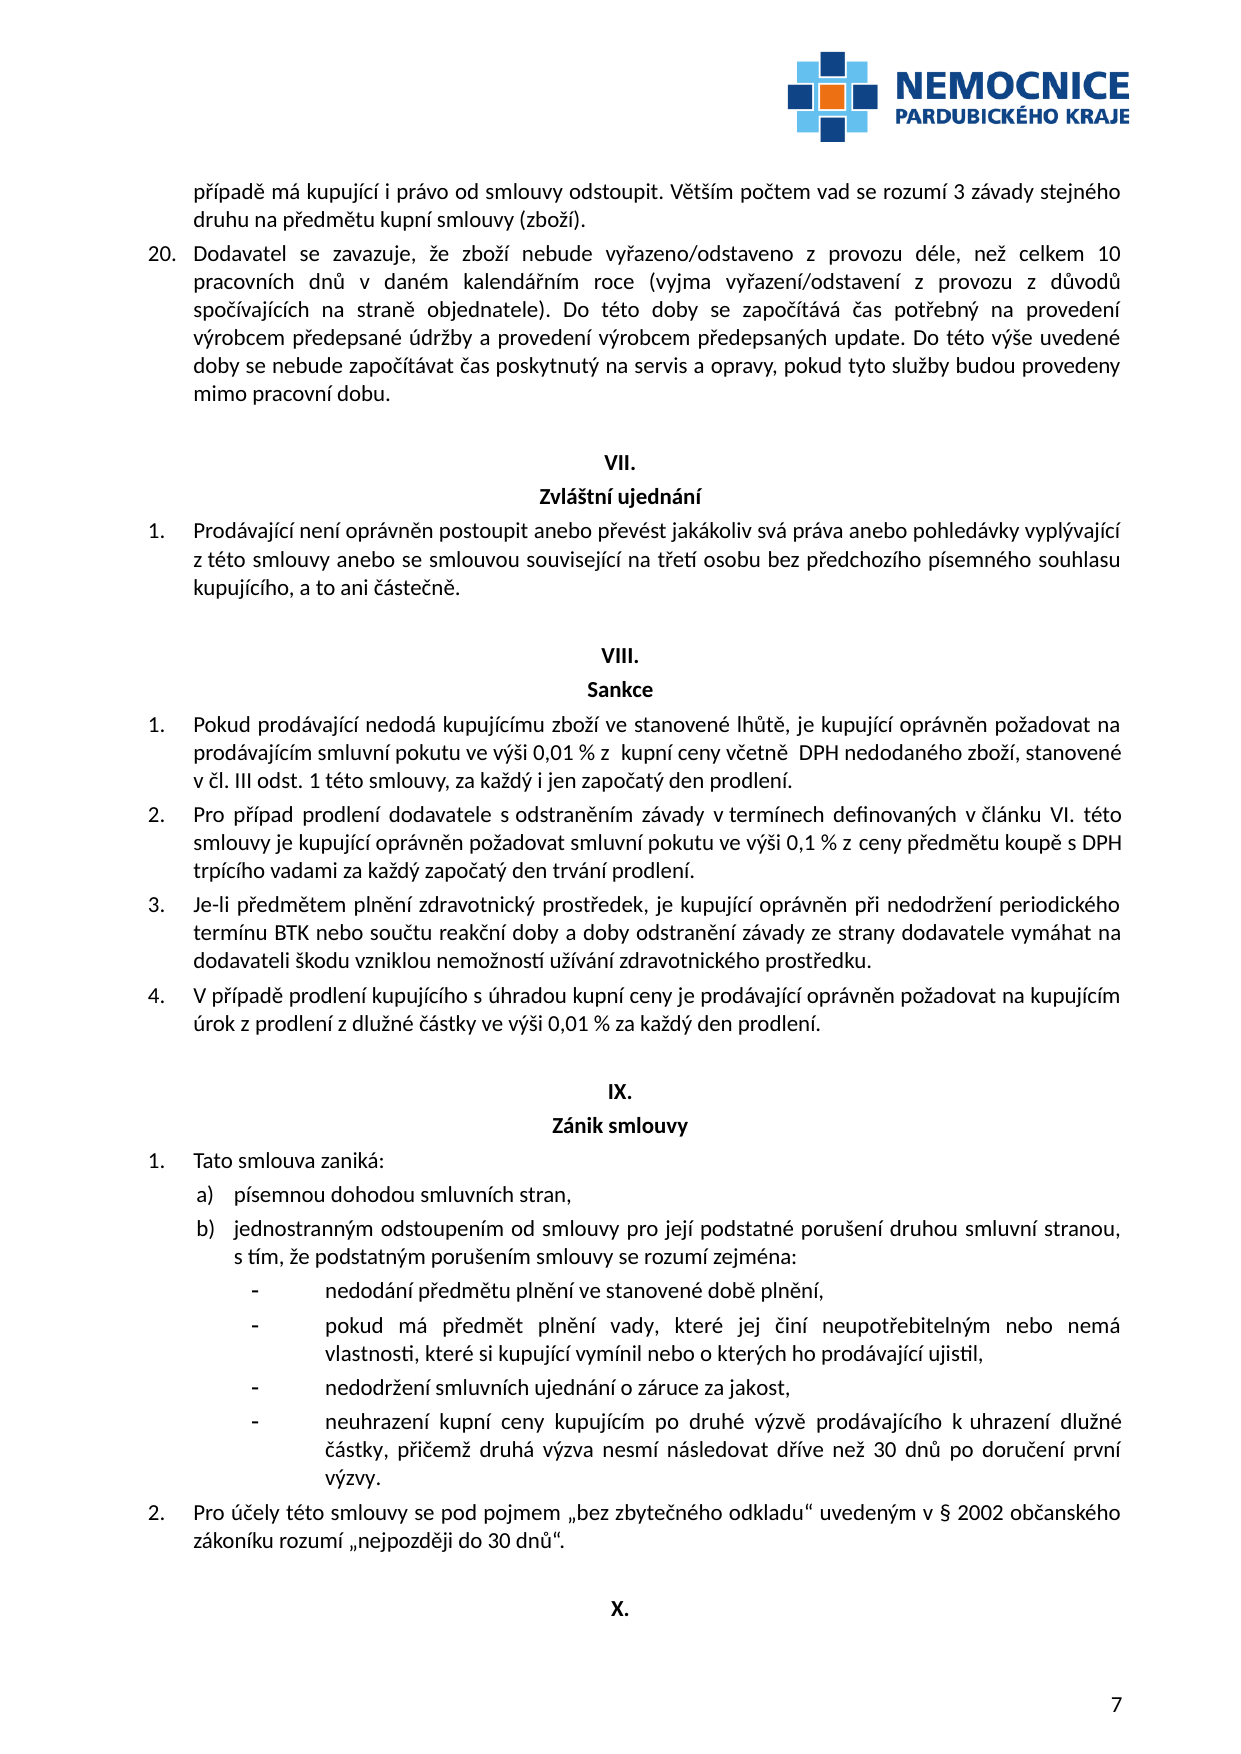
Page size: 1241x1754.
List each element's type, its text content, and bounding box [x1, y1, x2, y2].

list nedodání předmětu plnění ve stanovené době plnění, [251, 1277, 1122, 1305]
list Prodávající není oprávněn postoupit anebo převést jakákoliv svá práva anebo pohledávky vyplývající z této smlouvy anebo se smlouvou související na třetí osobu bez předchozího písemného souhlasu kupujícího, a to ani částečně. [148, 517, 1122, 601]
list nedodržení smluvních ujednání o záruce za jakost, [251, 1373, 1122, 1401]
list pokud má předmět plnění vady, které jej činí neupotřebitelným nebo nemá vlastnosti, které si kupující vymínil nebo o kterých ho prodávající ujistil, [251, 1311, 1122, 1367]
list neuhrazení kupní ceny kupujícím po druhé výzvě prodávajícího k uhrazení dlužné částky, přičemž druhá výzva nesmí následovat dříve než 30 dnů po doručení první výzvy. [251, 1407, 1122, 1492]
list písemnou dohodou smluvních stran, [196, 1180, 1122, 1208]
text Zvláštní ujednání [118, 482, 1122, 510]
picture [786, 50, 1130, 143]
text IX. [118, 1077, 1122, 1105]
list jednostranným odstoupením od smlouvy pro její podstatné porušení druhou smluvní stranou, s tím, že podstatným porušením smlouvy se rozumí zejména: [196, 1214, 1122, 1270]
list Pokud prodávající nedodá kupujícímu zboží ve stanovené lhůtě, je kupující oprávněn požadovat na prodávajícím smluvní pokutu ve výši 0,01 % z kupní ceny včetně DPH nedodaného zboží, stanovené v čl. III odst. 1 této smlouvy, za každý i jen započatý den prodlení. [148, 710, 1122, 794]
text VII. [118, 448, 1122, 476]
text Zánik smlouvy [118, 1112, 1122, 1139]
list Tato smlouva zaniká: [148, 1146, 1122, 1174]
list V případě prodlení kupujícího s úhradou kupní ceny je prodávající oprávněn požadovat na kupujícím úrok z prodlení z dlužné částky ve výši 0,01 % za každý den prodlení. [148, 981, 1122, 1037]
text VIII. [118, 641, 1122, 669]
list Dodavatel se zavazuje, že zboží nebude vyřazeno/odstaveno z provozu déle, než celkem 10 pracovních dnů v daném kalendářním roce (vyjma vyřazení/odstavení z provozu z důvodů spočívajících na straně objednatele). Do této doby se započítává čas potřebný na provedení výrobcem předepsané údržby a provedení výrobcem předepsaných update. Do této výše uvedené doby se nebude započítávat čas poskytnutý na servis a opravy, pokud tyto služby budou provedeny mimo pracovní dobu. [148, 239, 1122, 408]
text X. [118, 1594, 1122, 1622]
list Pro účely této smlouvy se pod pojmem „bez zbytečného odkladu“ uvedeným v § 2002 občanského zákoníku rozumí „nejpozději do 30 dnů“. [148, 1498, 1122, 1554]
text Sankce [118, 676, 1122, 703]
list Je-li předmětem plnění zdravotnický prostředek, je kupující oprávněn při nedodržení periodického termínu BTK nebo součtu reakční doby a doby odstranění závady ze strany dodavatele vymáhat na dodavateli škodu vzniklou nemožností užívání zdravotnického prostředku. [148, 890, 1122, 974]
list Pro případ prodlení dodavatele s odstraněním závady v termínech definovaných v článku VI. této smlouvy je kupující oprávněn požadovat smluvní pokutu ve výši 0,1 % z ceny předmětu koupě s DPH trpícího vadami za každý započatý den trvání prodlení. [148, 800, 1122, 884]
